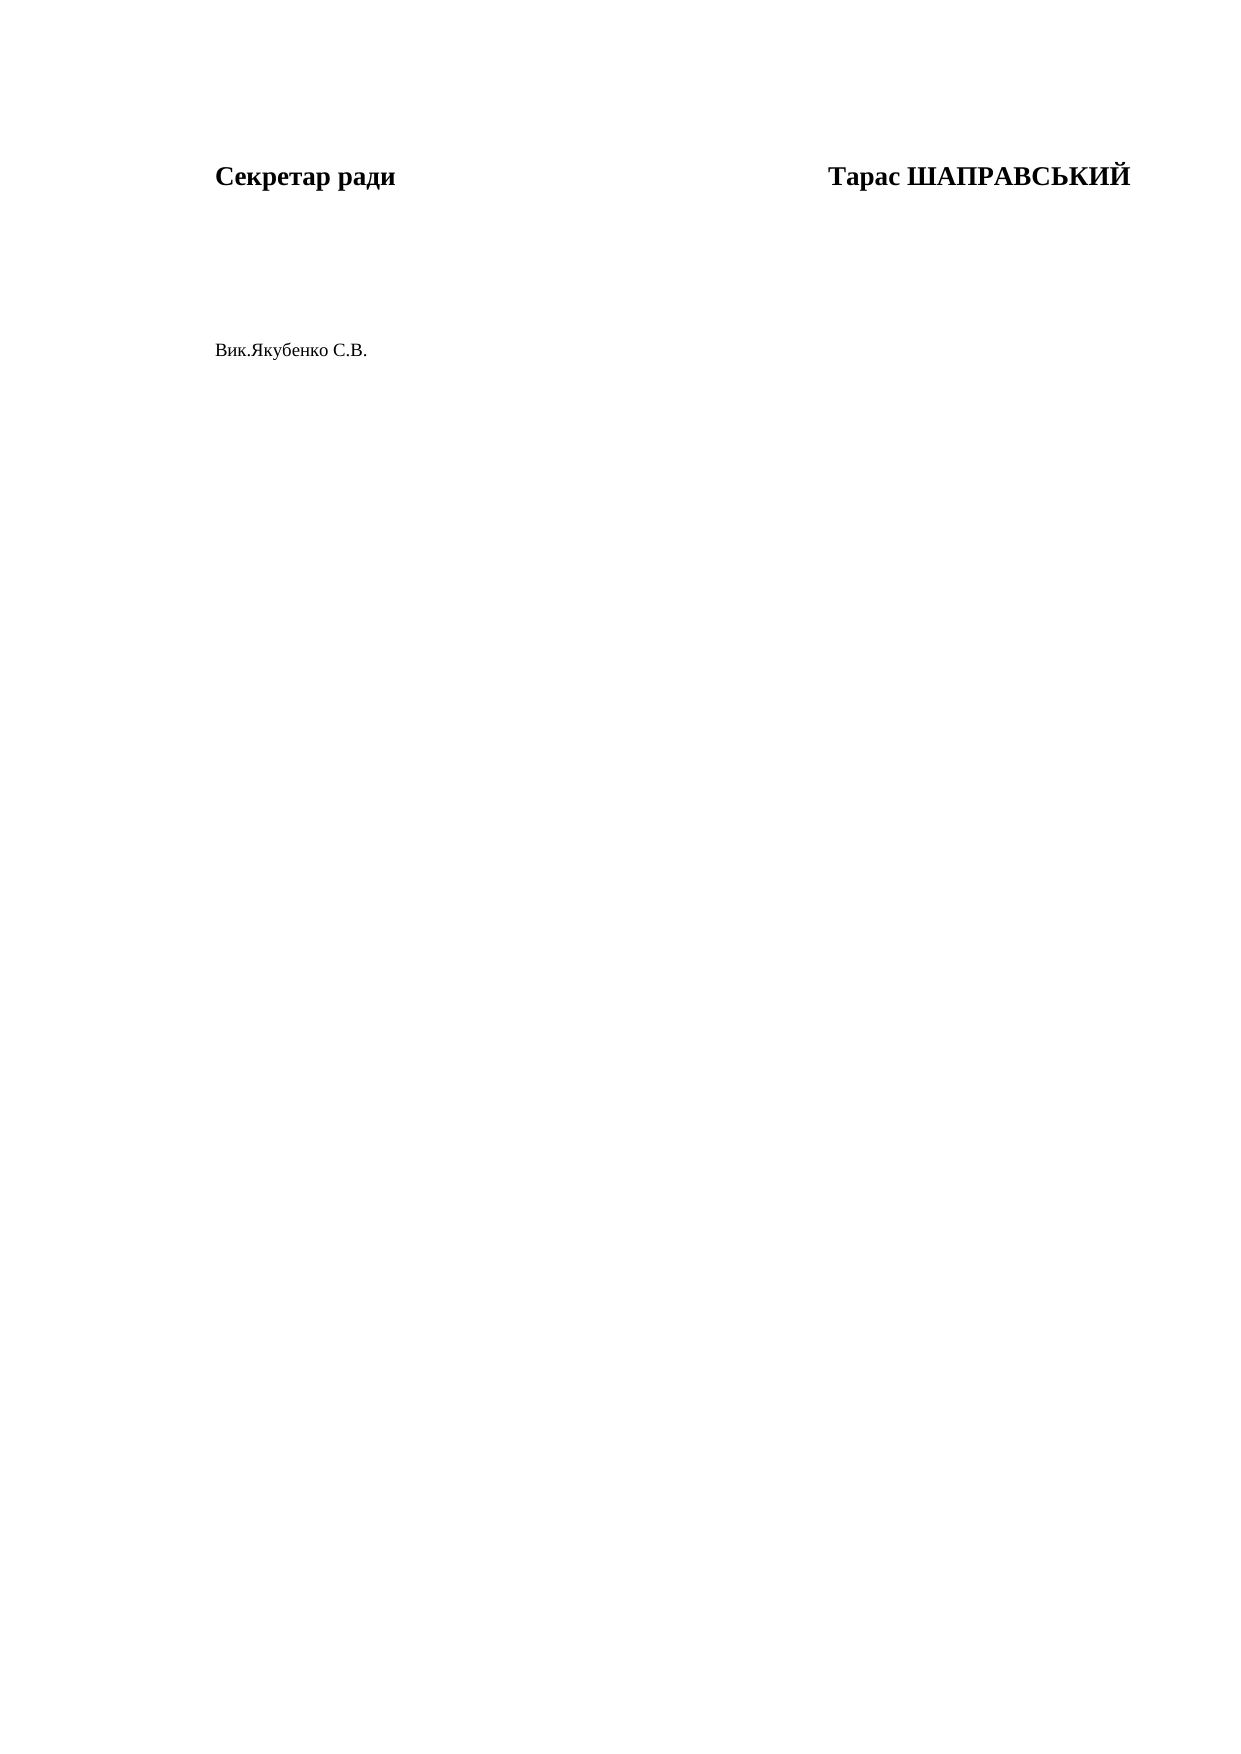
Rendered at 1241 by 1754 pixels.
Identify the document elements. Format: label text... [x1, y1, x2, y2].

text Секретар ради Тарас ШАПРАВСЬКИЙ [215, 160, 1181, 191]
text Вик.Якубенко С.В. [215, 339, 1181, 360]
